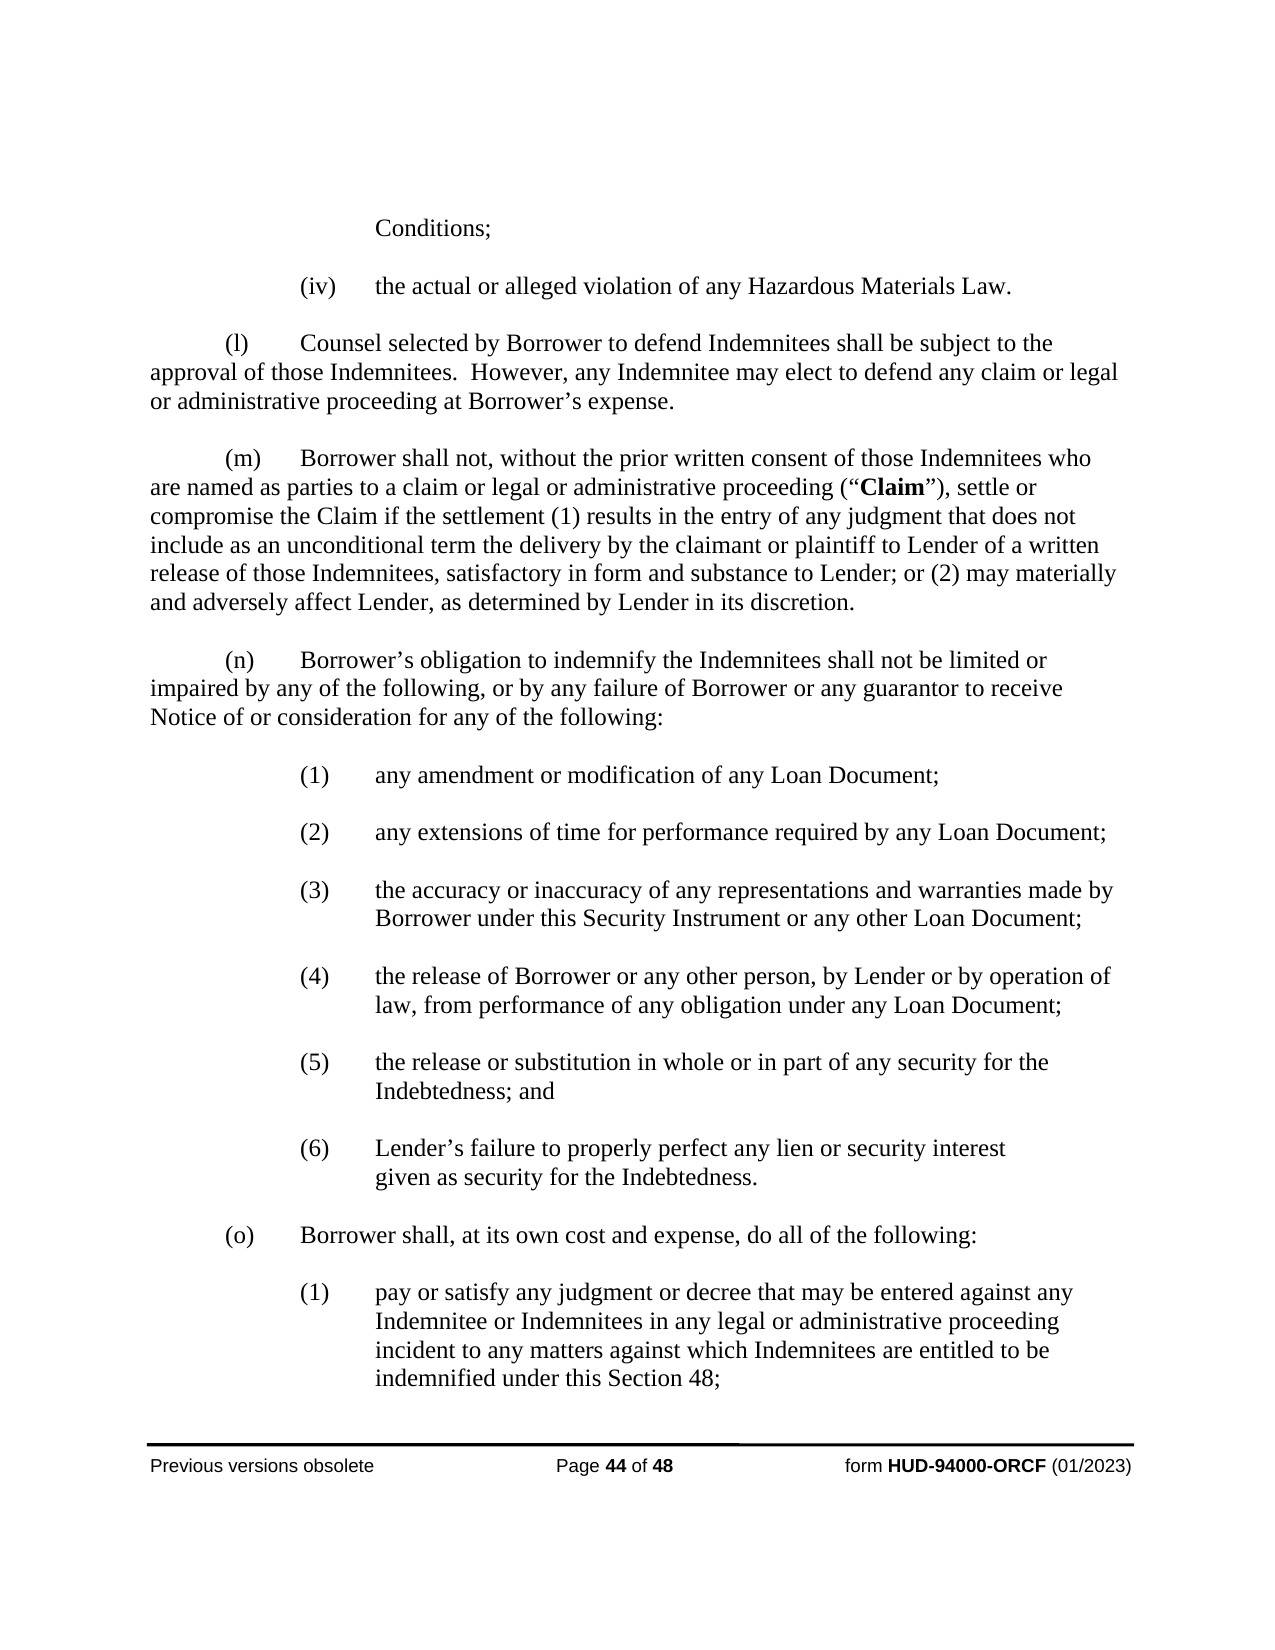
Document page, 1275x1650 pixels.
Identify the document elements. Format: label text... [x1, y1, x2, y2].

list Borrower shall not, without the prior written consent of those Indemnitees who are named as parties to a claim or legal or administrative proceeding (“Claim”), settle or compromise the Claim if the settlement (1) results in the entry of any judgment that does not include as an unconditional term the delivery by the claimant or plaintiff to Lender of a written release of those Indemnitees, satisfactory in form and substance to Lender; or (2) may materially and adversely affect Lender, as determined by Lender in its discretion. [150, 443, 1125, 616]
list the accuracy or inaccuracy of any representations and warranties made by Borrower under this Security Instrument or any other Loan Document; [300, 875, 1125, 932]
list any amendment or modification of any Loan Document; [300, 760, 1125, 788]
list Lender’s failure to properly perfect any lien or security interest given as security for the Indebtedness. [300, 1133, 1125, 1191]
list the release of Borrower or any other person, by Lender or by operation of law, from performance of any obligation under any Loan Document; [300, 961, 1125, 1018]
list the actual or alleged violation of any Hazardous Materials Law. [300, 271, 1125, 300]
list Borrower’s obligation to indemnify the Indemnitees shall not be limited or impaired by any of the following, or by any failure of Borrower or any guarantor to receive Notice of or consideration for any of the following: [150, 645, 1125, 731]
list Borrower shall, at its own cost and expense, do all of the following: [150, 1220, 1125, 1248]
list the release or substitution in whole or in part of any security for the Indebtedness; and [300, 1047, 1125, 1105]
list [300, 213, 1125, 242]
list pay or satisfy any judgment or decree that may be entered against any Indemnitee or Indemnitees in any legal or administrative proceeding incident to any matters against which Indemnitees are entitled to be indemnified under this Section 48; [300, 1277, 1125, 1392]
list any extensions of time for performance required by any Loan Document; [300, 817, 1125, 846]
list Counsel selected by Borrower to defend Indemnitees shall be subject to the approval of those Indemnitees. However, any Indemnitee may elect to defend any claim or legal or administrative proceeding at Borrower’s expense. [150, 328, 1125, 415]
